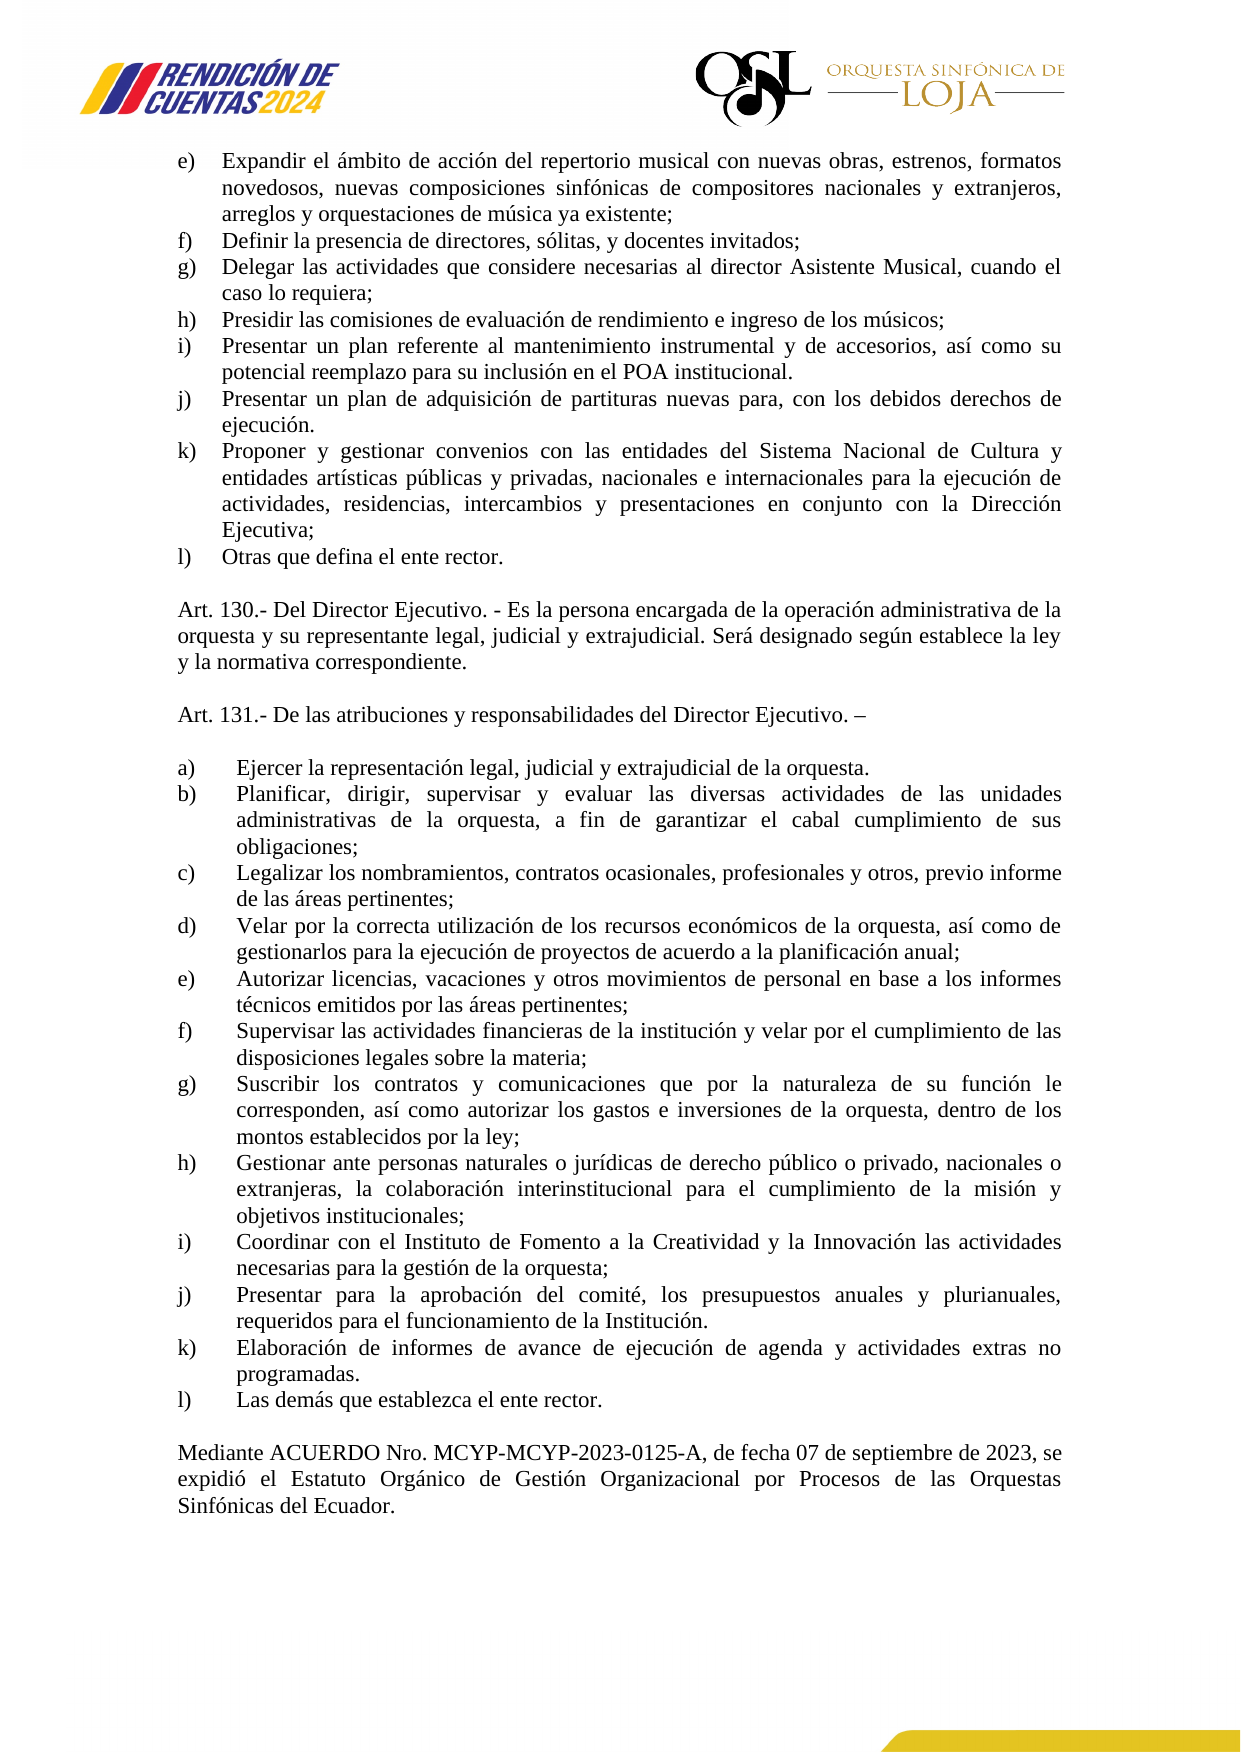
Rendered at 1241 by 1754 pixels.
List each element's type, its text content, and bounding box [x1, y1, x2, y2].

list Presentar un plan referente al mantenimiento instrumental y de accesorios, así como su potencial reemplazo para su inclusión en el POA institucional. [177, 332, 1063, 385]
list Las demás que establezca el ente rector. [177, 1386, 1063, 1413]
list Supervisar las actividades financieras de la institución y velar por el cumplimiento de las disposiciones legales sobre la materia; [177, 1017, 1063, 1070]
list Elaboración de informes de avance de ejecución de agenda y actividades extras no programadas. [177, 1333, 1063, 1386]
list Otras que defina el ente rector. [177, 543, 1063, 569]
list Presentar un plan de adquisición de partituras nuevas para, con los debidos derechos de ejecución. [177, 385, 1063, 437]
list Delegar las actividades que considere necesarias al director Asistente Musical, cuando el caso lo requiera; [177, 253, 1063, 306]
list Gestionar ante personas naturales o jurídicas de derecho público o privado, nacionales o extranjeras, la colaboración interinstitucional para el cumplimiento de la misión y objetivos institucionales; [177, 1149, 1063, 1228]
list Planificar, dirigir, supervisar y evaluar las diversas actividades de las unidades administrativas de la orquesta, a fin de garantizar el cabal cumplimiento de sus obligaciones; [177, 780, 1063, 859]
list Ejercer la representación legal, judicial y extrajudicial de la orquesta. [177, 754, 1063, 780]
list Legalizar los nombramientos, contratos ocasionales, profesionales y otros, previo informe de las áreas pertinentes; [177, 859, 1063, 912]
list Velar por la correcta utilización de los recursos económicos de la orquesta, así como de gestionarlos para la ejecución de proyectos de acuerdo a la planificación anual; [177, 912, 1063, 964]
text Mediante ACUERDO Nro. MCYP-MCYP-2023-0125-A, de fecha 07 de septiembre de 2023, se expidió el Estatuto Orgánico de Gestión Organizacional por Procesos de las Orquestas Sinfónicas del Ecuador. [177, 1439, 1063, 1518]
text Art. 130.- Del Director Ejecutivo. - Es la persona encargada de la operación administrativa de la orquesta y su representante legal, judicial y extrajudicial. Será designado según establece la ley y la normativa correspondiente. [177, 596, 1063, 675]
picture [21, 0, 1065, 169]
list Presidir las comisiones de evaluación de rendimiento e ingreso de los músicos; [177, 306, 1063, 332]
list Presentar para la aprobación del comité, los presupuestos anuales y plurianuales, requeridos para el funcionamiento de la Institución. [177, 1281, 1063, 1333]
list Expandir el ámbito de acción del repertorio musical con nuevas obras, estrenos, formatos novedosos, nuevas composiciones sinfónicas de compositores nacionales y extranjeros, arreglos y orquestaciones de música ya existente; [177, 148, 1063, 227]
list Coordinar con el Instituto de Fomento a la Creatividad y la Innovación las actividades necesarias para la gestión de la orquesta; [177, 1228, 1063, 1281]
list Definir la presencia de directores, sólitas, y docentes invitados; [177, 227, 1063, 253]
text Art. 131.- De las atribuciones y responsabilidades del Director Ejecutivo. – [177, 701, 1063, 727]
picture [66, 1631, 1241, 1752]
list Autorizar licencias, vacaciones y otros movimientos de personal en base a los informes técnicos emitidos por las áreas pertinentes; [177, 964, 1063, 1017]
list Suscribir los contratos y comunicaciones que por la naturaleza de su función le corresponden, así como autorizar los gastos e inversiones de la orquesta, dentro de los montos establecidos por la ley; [177, 1070, 1063, 1149]
list Proponer y gestionar convenios con las entidades del Sistema Nacional de Cultura y entidades artísticas públicas y privadas, nacionales e internacionales para la ejecución de actividades, residencias, intercambios y presentaciones en conjunto con la Dirección Ejecutiva; [177, 437, 1063, 543]
